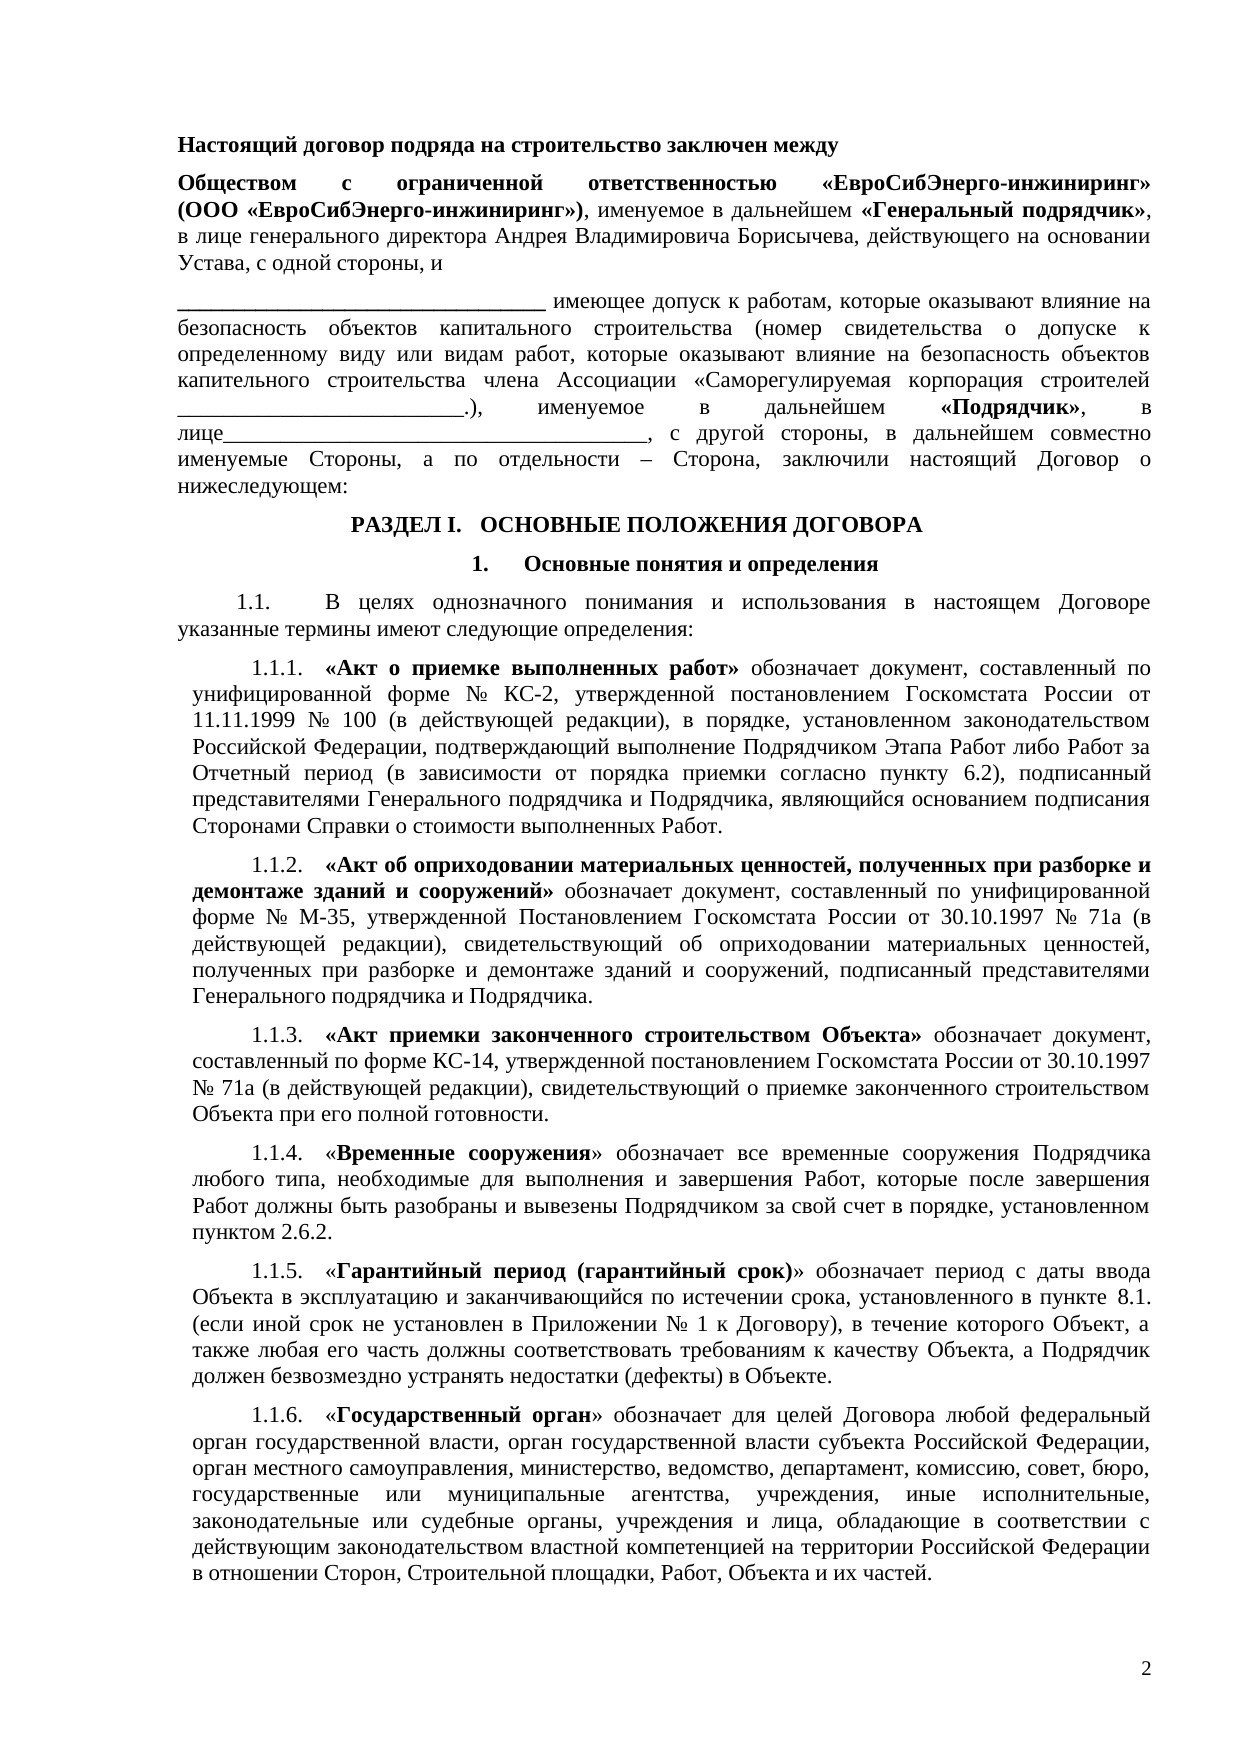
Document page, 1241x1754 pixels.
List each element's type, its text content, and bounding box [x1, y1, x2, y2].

text «Акт о приемке выполненных работ» обозначает документ, составленный по унифицированной форме № КС-2, утвержденной постановлением Госкомстата России от 11.11.1999 № 100 (в действующей редакции), в порядке, установленном законодательством Российской Федерации, подтверждающий выполнение Подрядчиком Этапа Работ либо Работ за Отчетный период (в зависимости от порядка приемки согласно пункту 21.2), подписанный представителями Генерального подрядчика и Подрядчика, являющийся основанием подписания Сторонами Справки о стоимости выполненных Работ. [192, 654, 1152, 838]
text «Акт об оприходовании материальных ценностей, полученных при разборке и демонтаже зданий и сооружений» обозначает документ, составленный по унифицированной форме № М-35, утвержденной Постановлением Госкомстата России от 30.10.1997 № 71а (в действующей редакции), свидетельствующий об оприходовании материальных ценностей, полученных при разборке и демонтаже зданий и сооружений, подписанный представителями Генерального подрядчика и Подрядчика. [192, 851, 1152, 1009]
text «Акт приемки законченного строительством Объекта» обозначает документ, составленный по форме КС-14, утвержденной постановлением Госкомстата России от 30.10.1997 № 71а (в действующей редакции), свидетельствующий о приемке законченного строительством Объекта при его полной готовности. [192, 1021, 1152, 1127]
text _________________________________ имеющее допуск к работам, которые оказывают влияние на безопасность объектов капитального строительства (номер свидетельства о допуске к определенному виду или видам работ, которые оказывают влияние на безопасность объектов капительного строительства члена Ассоциации «Саморегулируемая корпорация строителей _________________________.), именуемое в дальнейшем «Подрядчик», в лице_____________________________________, с другой стороны, в дальнейшем совместно именуемые Стороны, а по отдельности – Сторона, заключили настоящий Договор о нижеследующем: [177, 287, 1152, 498]
text Настоящий договор подряда на строительство заключен между [177, 131, 1122, 157]
text Основные понятия и определения [177, 549, 1152, 576]
text «Гарантийный период (гарантийный срок)» обозначает период с даты ввода Объекта в эксплуатацию и заканчивающийся по истечении срока, установленного в пункте 23.1. (если иной срок не установлен в Приложении № 1 к Договору), в течение которого Объект, а также любая его часть должны соответствовать требованиям к качеству Объекта, а Подрядчик должен безвозмездно устранять недостатки (дефекты) в Объекте. [192, 1257, 1152, 1389]
text «Государственный орган» обозначает для целей Договора любой федеральный орган государственной власти, орган государственной власти субъекта Российской Федерации, орган местного самоуправления, министерство, ведомство, департамент, комиссию, совет, бюро, государственные или муниципальные агентства, учреждения, иные исполнительные, законодательные или судебные органы, учреждения и лица, обладающие в соответствии с действующим законодательством властной компетенцией на территории Российской Федерации в отношении Сторон, Строительной площадки, Работ, Объекта и их частей. [192, 1401, 1152, 1586]
text ОСНОВНЫЕ ПОЛОЖЕНИЯ ДОГОВОРА [177, 511, 1152, 537]
text В целях однозначного понимания и использования в настоящем Договоре указанные термины имеют следующие определения: [177, 588, 1152, 641]
text Обществом с ограниченной ответственностью «ЕвроСибЭнерго-инжиниринг» (ООО «ЕвроСибЭнерго-инжиниринг»), именуемое в дальнейшем «Генеральный подрядчик», в лице генерального директора Андрея Владимировича Борисычева, действующего на основании Устава, с одной стороны, и [177, 169, 1152, 275]
text «Временные сооружения» обозначает все временные сооружения Подрядчика любого типа, необходимые для выполнения и завершения Работ, которые после завершения Работ должны быть разобраны и вывезены Подрядчиком за свой счет в порядке, установленном пунктом 17.6.2. [192, 1139, 1152, 1244]
